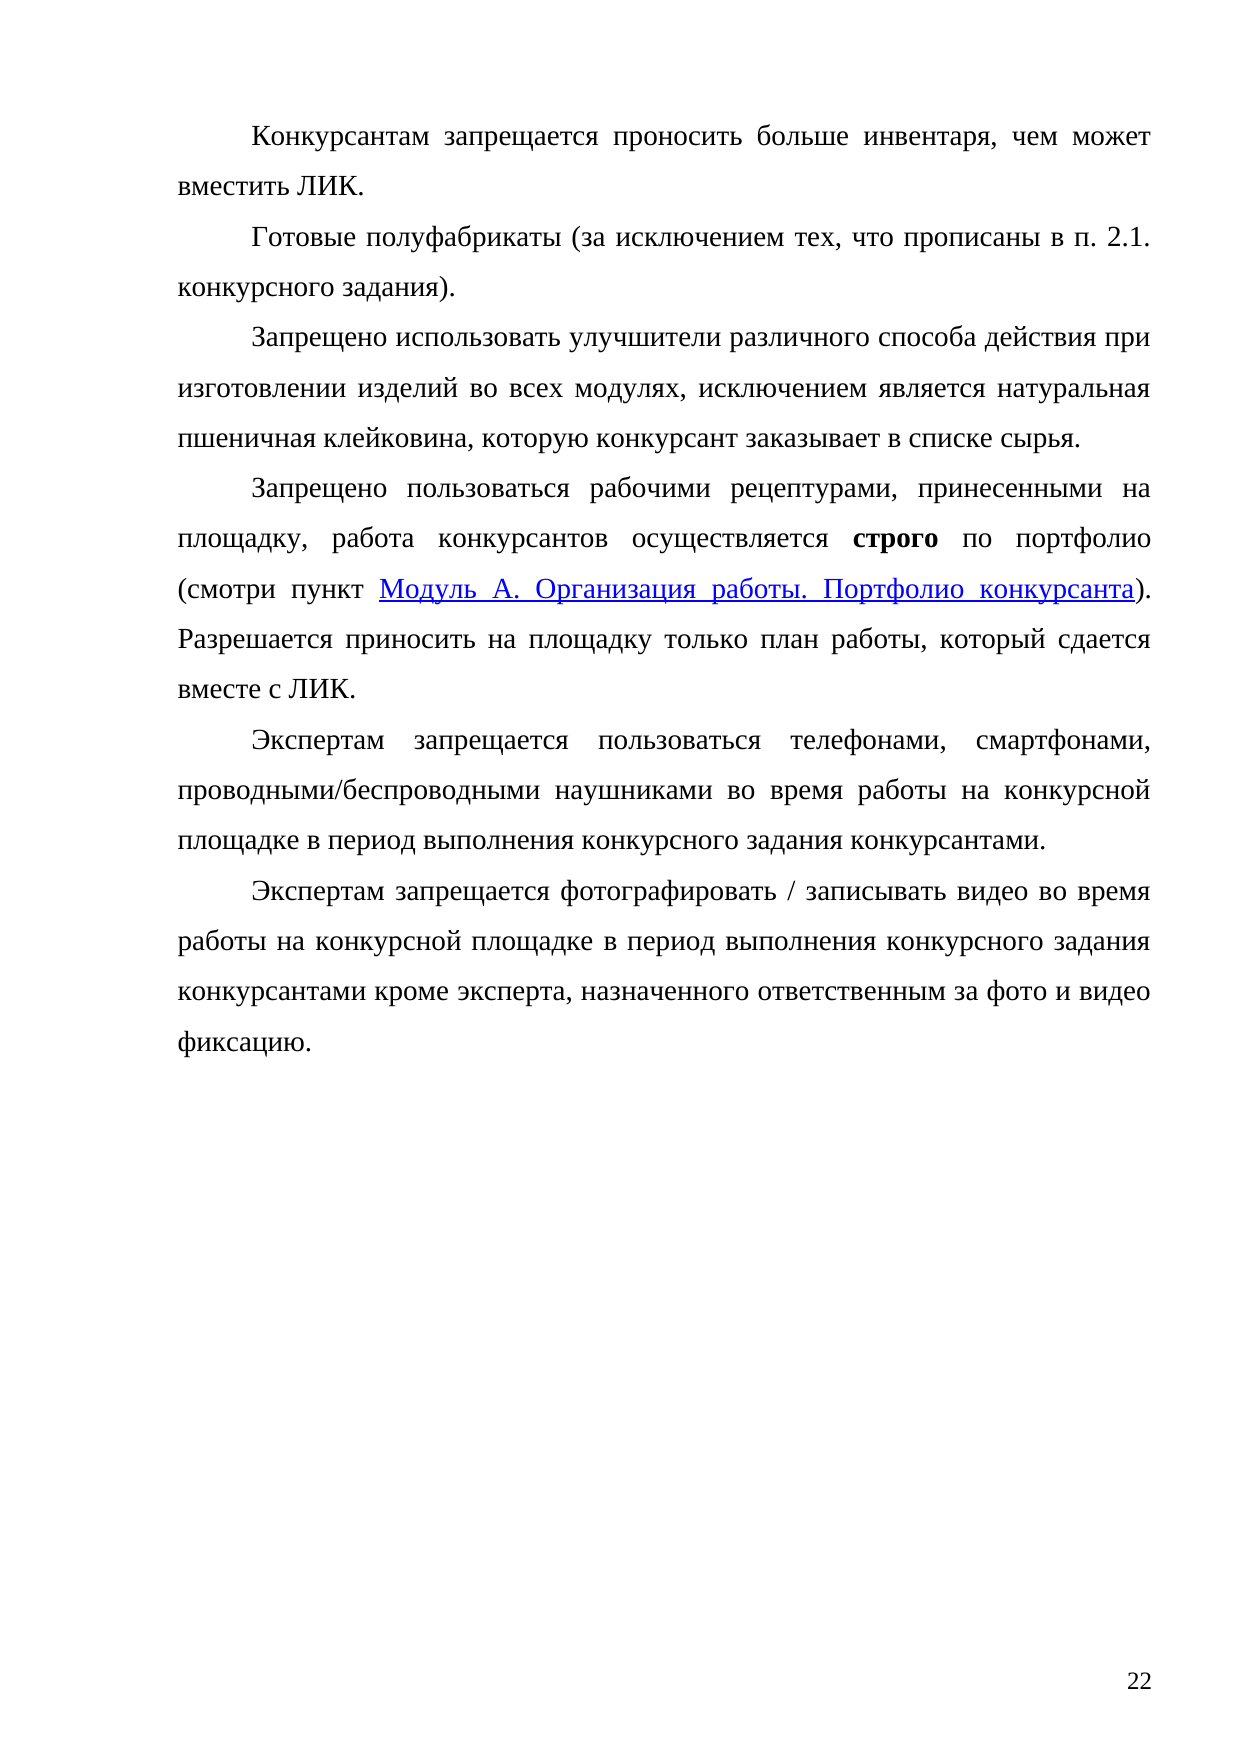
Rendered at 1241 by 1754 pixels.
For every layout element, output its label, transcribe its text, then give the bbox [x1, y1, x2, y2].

text Экспертам запрещается фотографировать / записывать видео во время работы на конкурсной площадке в период выполнения конкурсного задания конкурсантами кроме эксперта, назначенного ответственным за фото и видео фиксацию. [177, 873, 1152, 1057]
text Конкурсантам запрещается проносить больше инвентаря, чем может вместить ЛИК. [177, 118, 1152, 202]
text Готовые полуфабрикаты (за исключением тех, что прописаны в п. 2.1. конкурсного задания). [177, 219, 1152, 303]
text Запрещено пользоваться рабочими рецептурами, принесенными на площадку, работа конкурсантов осуществляется строго по портфолио (смотри пункт Модуль А. Организация работы. Портфолио конкурсанта). Разрешается приносить на площадку только план работы, который сдается вместе с ЛИК. [177, 470, 1152, 705]
text Экспертам запрещается пользоваться телефонами, смартфонами, проводными/беспроводными наушниками во время работы на конкурсной площадке в период выполнения конкурсного задания конкурсантами. [177, 722, 1152, 856]
text Запрещено использовать улучшители различного способа действия при изготовлении изделий во всех модулях, исключением является натуральная пшеничная клейковина, которую конкурсант заказывает в списке сырья. [177, 319, 1152, 453]
